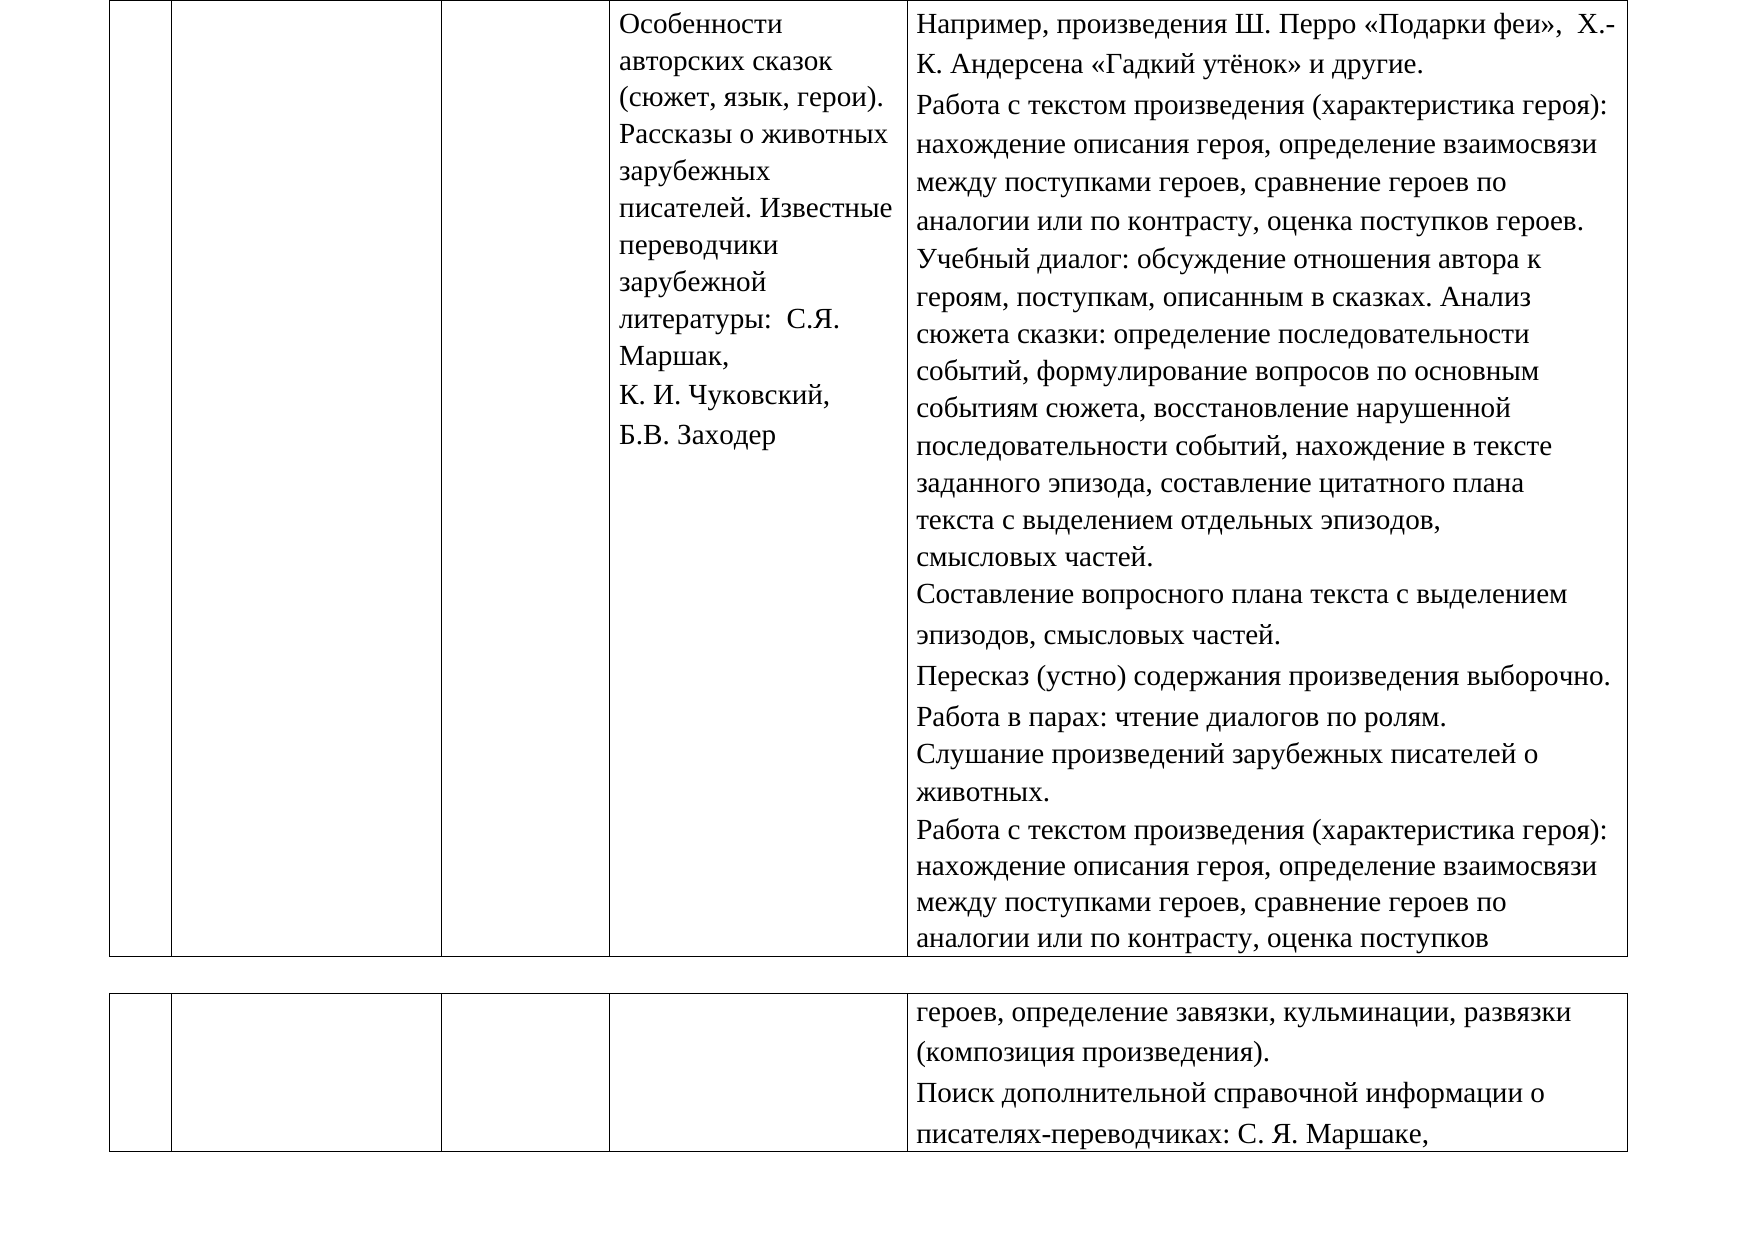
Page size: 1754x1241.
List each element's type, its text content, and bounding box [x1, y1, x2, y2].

table_header [610, 994, 907, 1151]
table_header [908, 994, 1627, 1151]
table_header [172, 994, 441, 1151]
table_header [442, 994, 609, 1151]
table_header [110, 994, 171, 1151]
table_header [110, 1, 171, 956]
table_header Особенности авторских сказок (сюжет, язык, герои). Рассказы о животных зарубежных писателей. Известные переводчики зарубежной литературы: С.Я. Маршак, К. И. Чуковский, Б.В. Заходер [610, 1, 907, 956]
table_header [442, 1, 609, 956]
table_header [172, 1, 441, 956]
table_header Например, произведения Ш. Перро «Подарки феи», Х.-К. Андерсена «Гадкий утёнок» и другие. Работа с текстом произведения (характеристика героя): нахождение описания героя, определение взаимосвязи между поступками героев, сравнение героев по аналогии или по контрасту, оценка поступков героев. Учебный диалог: обсуждение отношения автора к героям, поступкам, описанным в сказках. Анализ сюжета сказки: определение последовательности событий, формулирование вопросов по основным событиям сюжета, восстановление нарушенной последовательности событий, нахождение в тексте заданного эпизода, составление цитатного плана текста с выделением отдельных эпизодов, смысловых частей. Составление вопросного плана текста с выделением эпизодов, смысловых частей. Пересказ (устно) содержания произведения выборочно. Работа в парах: чтение диалогов по ролям. Слушание произведений зарубежных писателей о животных. Работа с текстом произведения (характеристика героя): нахождение описания героя, определение взаимосвязи между поступками героев, сравнение героев по аналогии или по контрасту, оценка поступков [908, 1, 1627, 956]
